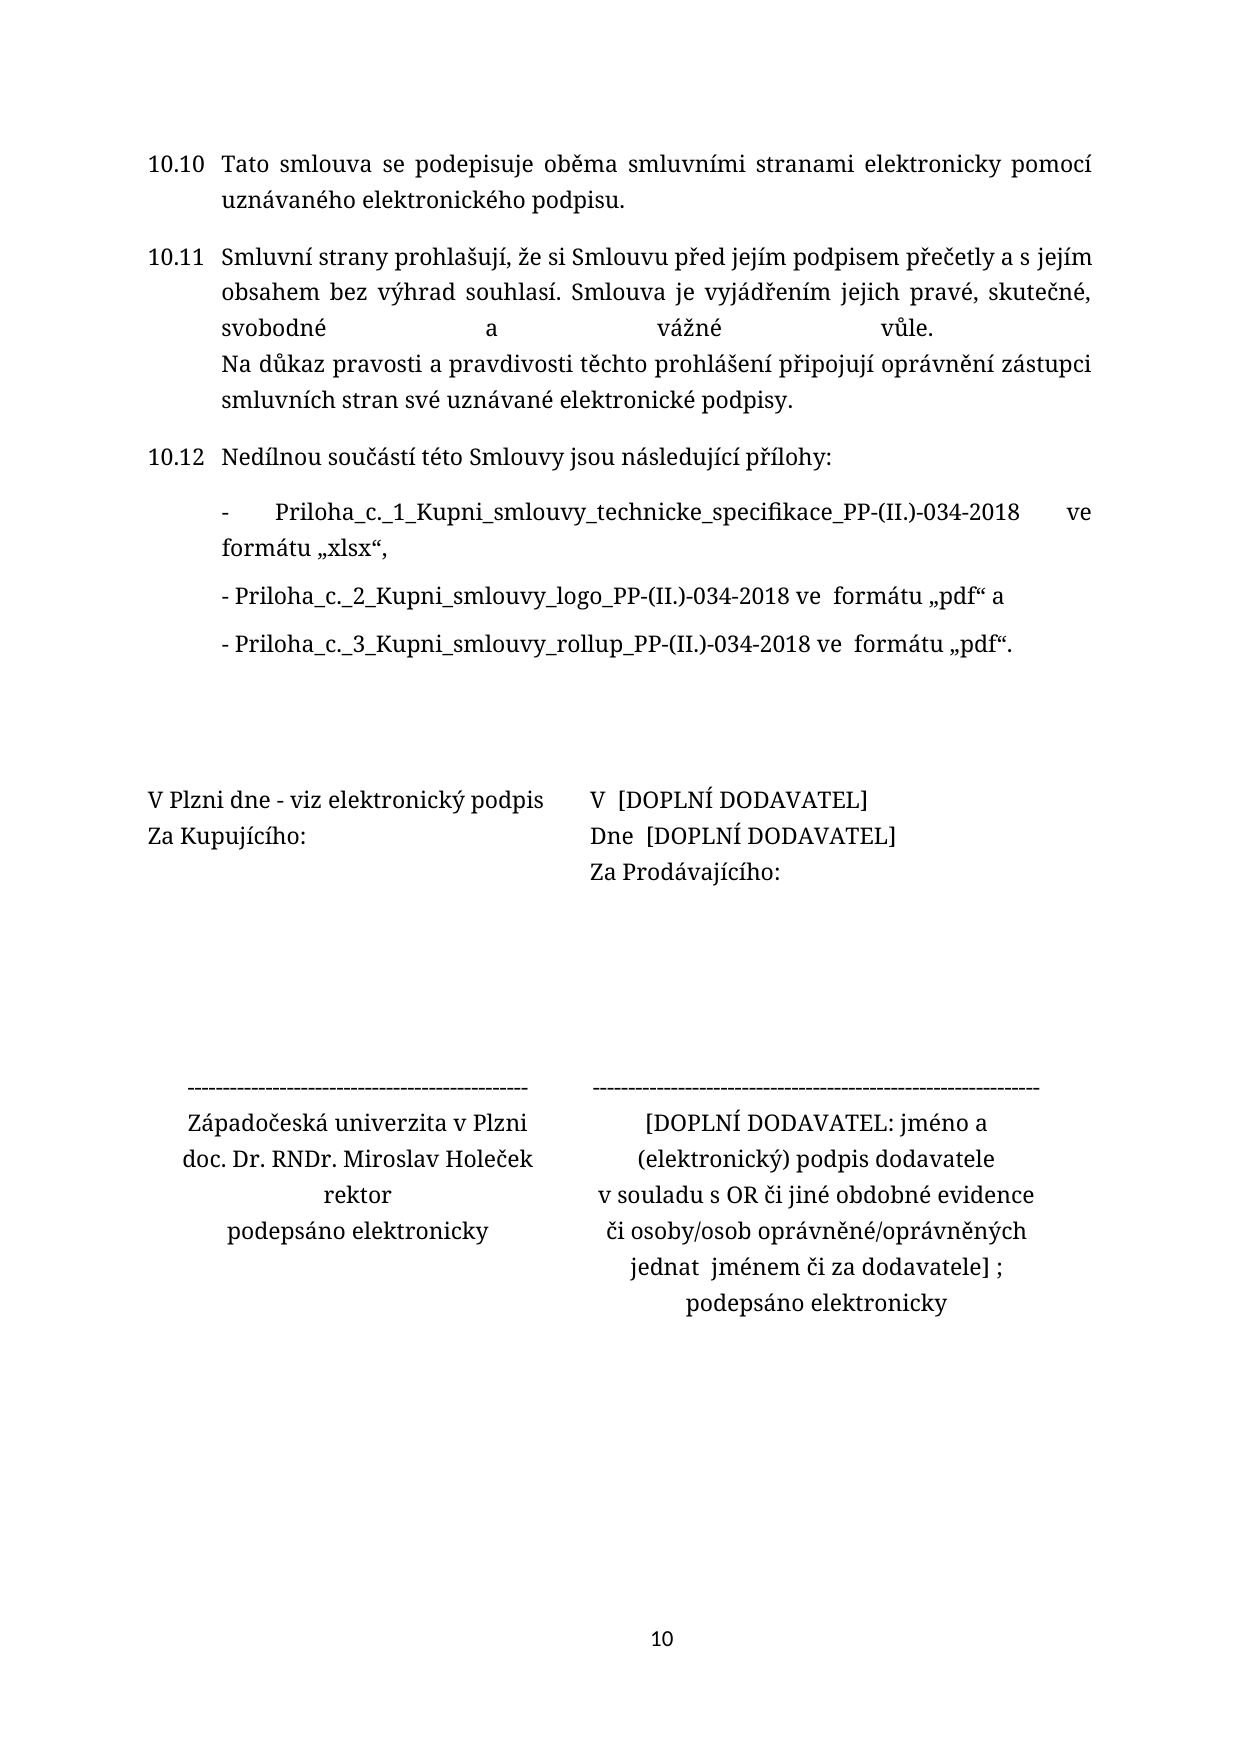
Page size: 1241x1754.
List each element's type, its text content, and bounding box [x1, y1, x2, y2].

text 10.10 Tato smlouva se podepisuje oběma smluvními stranami elektronicky pomocí uznávaného elektronického podpisu. [148, 148, 1092, 215]
text - Priloha_c._1_Kupni_smlouvy_technicke_specifikace_PP-(II.)-034-2018 ve formátu „xlsx“, [222, 496, 1092, 563]
text 10.12 Nedílnou součástí této Smlouvy jsou následující přílohy: [148, 441, 1092, 472]
text 10.11 Smluvní strany prohlašují, že si Smlouvu před jejím podpisem přečetly a s jejím obsahem bez výhrad souhlasí. Smlouva je vyjádřením jejich pravé, skutečné, svobodné a vážné vůle. Na důkaz pravosti a pravdivosti těchto prohlášení připojují oprávnění zástupci smluvních stran své uznávané elektronické podpisy. [148, 240, 1092, 415]
table_header V Plzni dne - viz elektronický podpis Za Kupujícího: ------------------------------------------------ Západočeská univerzita v Plzni doc. Dr. RNDr. Miroslav Holeček rektor podepsáno elektronicky [136, 784, 579, 1322]
table_header V [DOPLNÍ DODAVATEL] Dne [DOPLNÍ DODAVATEL] Za Prodávajícího: --------------------------------------------------------------- [DOPLNÍ DODAVATEL: jméno a (elektronický) podpis dodavatele v souladu s OR či jiné obdobné evidence či osoby/osob oprávněné/oprávněných jednat jménem či za dodavatele] ; podepsáno elektronicky [579, 784, 1054, 1322]
text - Priloha_c._2_Kupni_smlouvy_logo_PP-(II.)-034-2018 ve formátu „pdf“ a [207, 580, 1092, 611]
text - Priloha_c._3_Kupni_smlouvy_rollup_PP-(II.)-034-2018 ve formátu „pdf“. [207, 628, 1092, 660]
